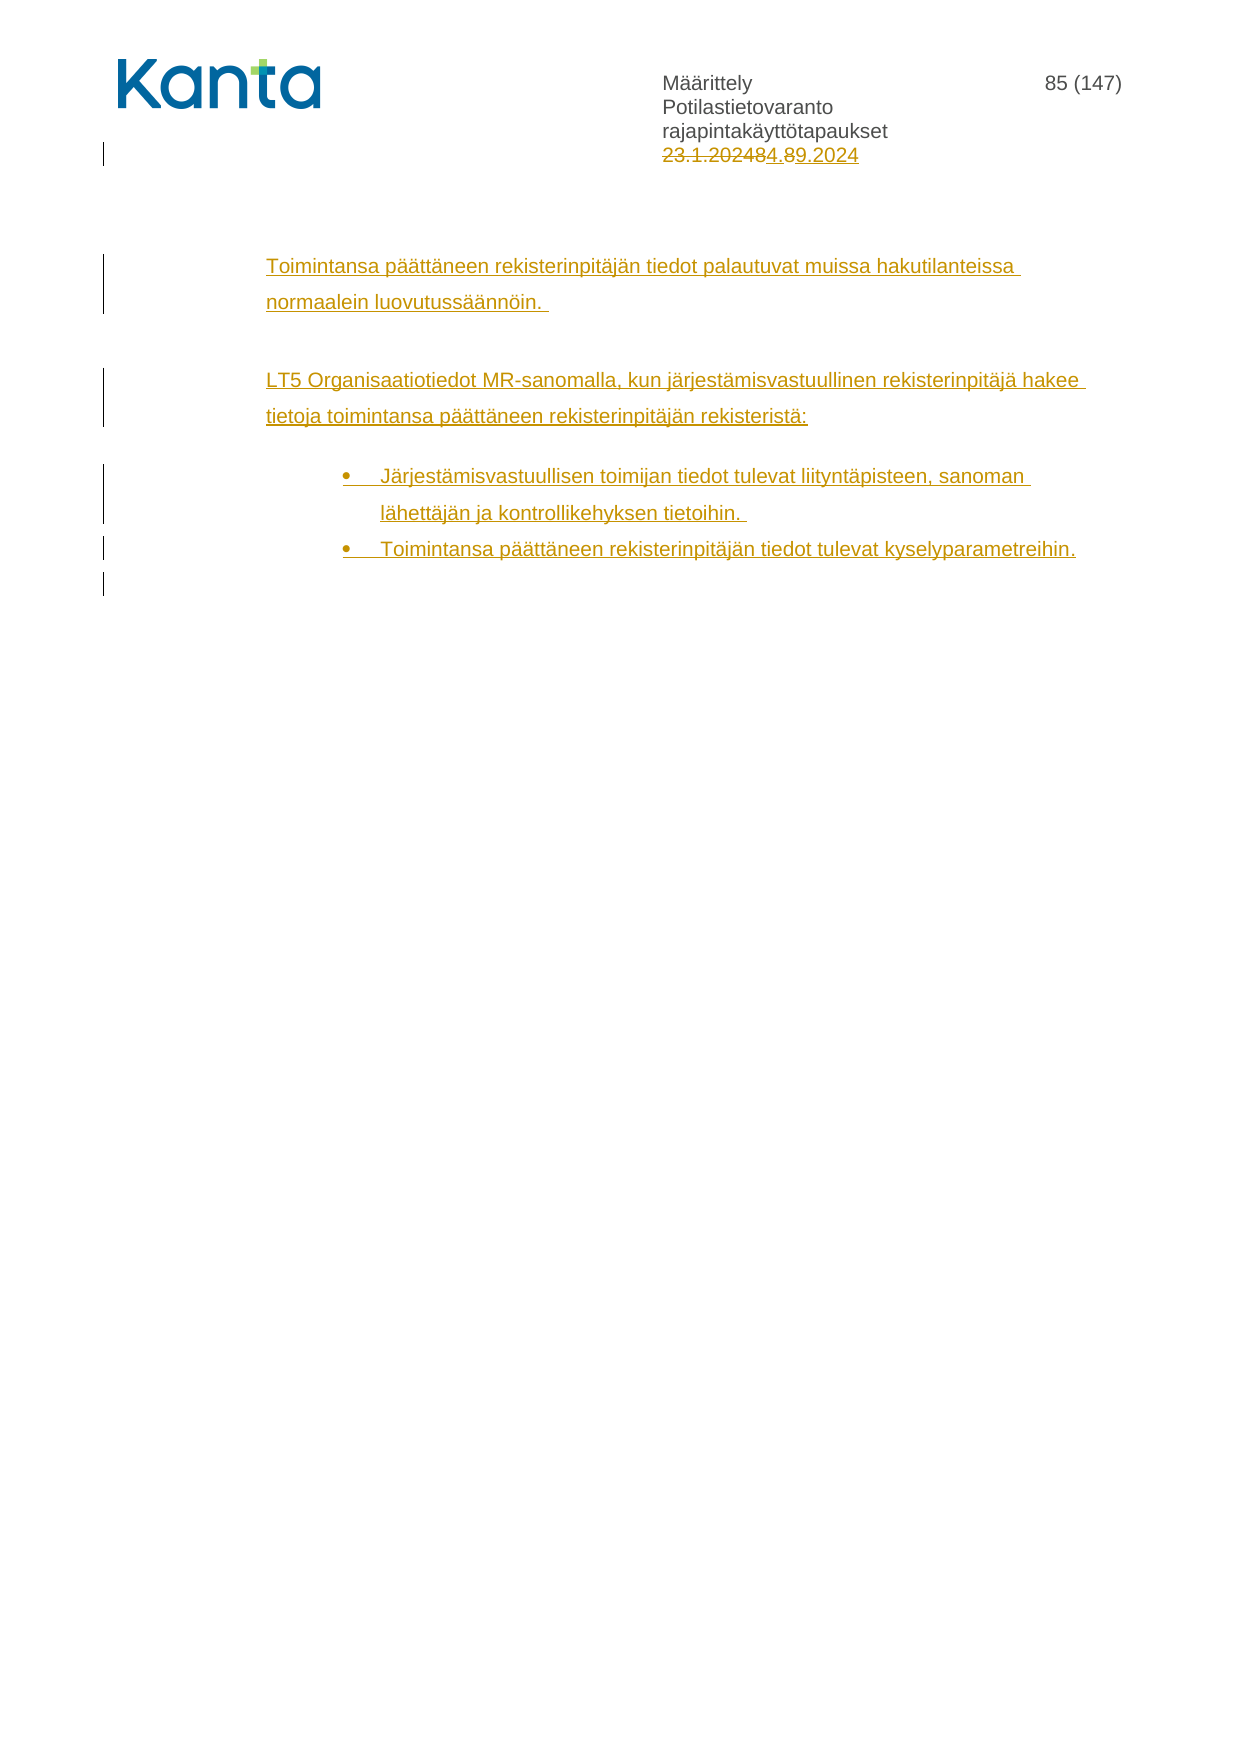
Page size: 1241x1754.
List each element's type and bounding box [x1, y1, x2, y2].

picture [118, 59, 321, 109]
text [266, 254, 1107, 314]
